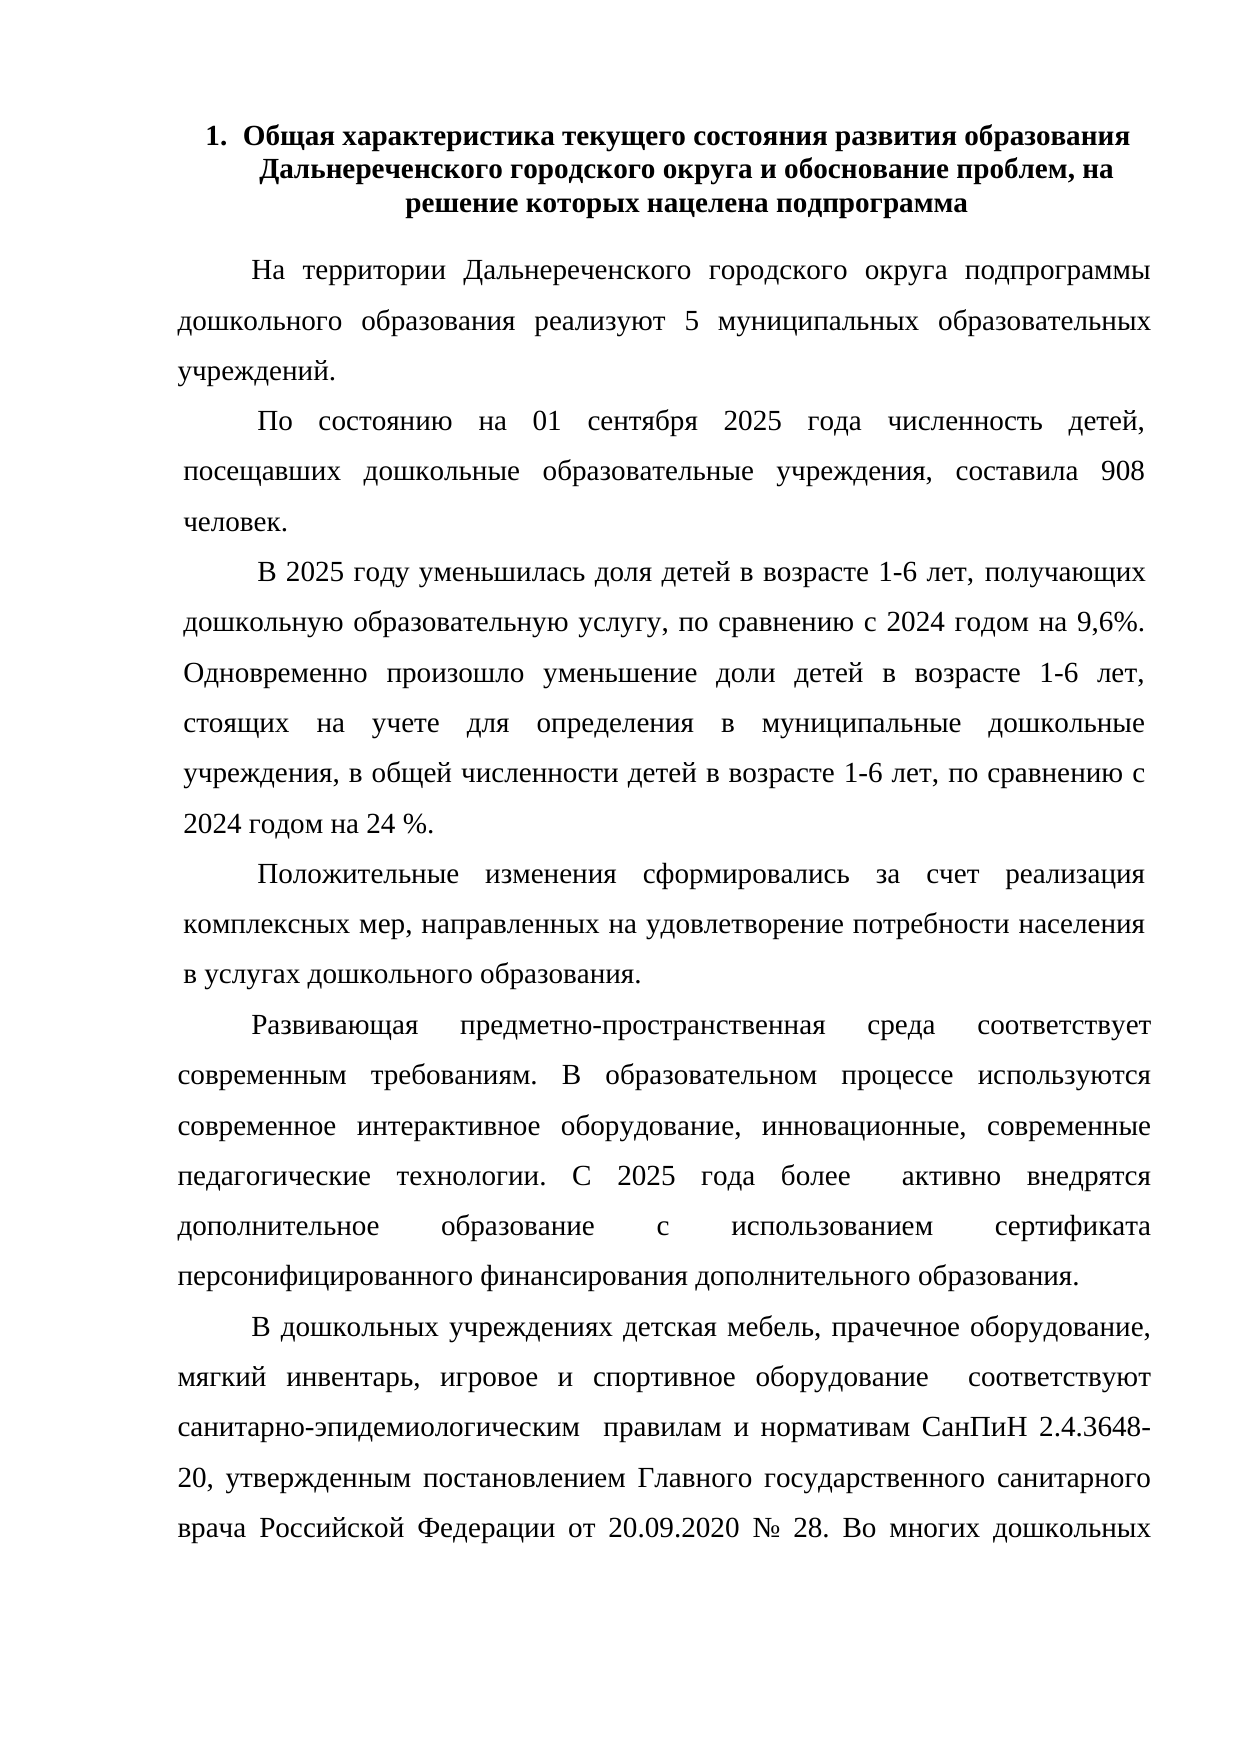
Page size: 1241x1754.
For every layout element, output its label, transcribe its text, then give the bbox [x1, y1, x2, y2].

text По состоянию на 01 сентября 2025 года численность детей, посещавших дошкольные образовательные учреждения, составила 908 человек. [183, 403, 1146, 537]
text Положительные изменения сформировались за счет реализация комплексных мер, направленных на удовлетворение потребности населения в услугах дошкольного образования. [183, 856, 1146, 990]
text На территории Дальнереченского городского округа подпрограммы дошкольного образования реализуют 5 муниципальных образовательных учреждений. [177, 252, 1152, 386]
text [177, 1309, 1152, 1544]
text В 2025 году уменьшилась доля детей в возрасте 1-6 лет, получающих дошкольную образовательную услугу, по сравнению с 2024 годом на 9,6%. Одновременно произошло уменьшение доли детей в возрасте 1-6 лет, стоящих на учете для определения в муниципальные дошкольные учреждения, в общей численности детей в возрасте 1-6 лет, по сравнению с 2024 годом на 24 %. [183, 554, 1146, 839]
list Общая характеристика текущего состояния развития образования Дальнереченского городского округа и обоснование проблем, на решение которых нацелена подпрограмма [184, 118, 1152, 219]
text Развивающая предметно-пространственная среда соответствует современным требованиям. В образовательном процессе используются современное интерактивное оборудование, инновационные, современные педагогические технологии. С 2025 года более активно внедрятся дополнительное образование с использованием сертификата персонифицированного финансирования дополнительного образования. [177, 1007, 1152, 1292]
